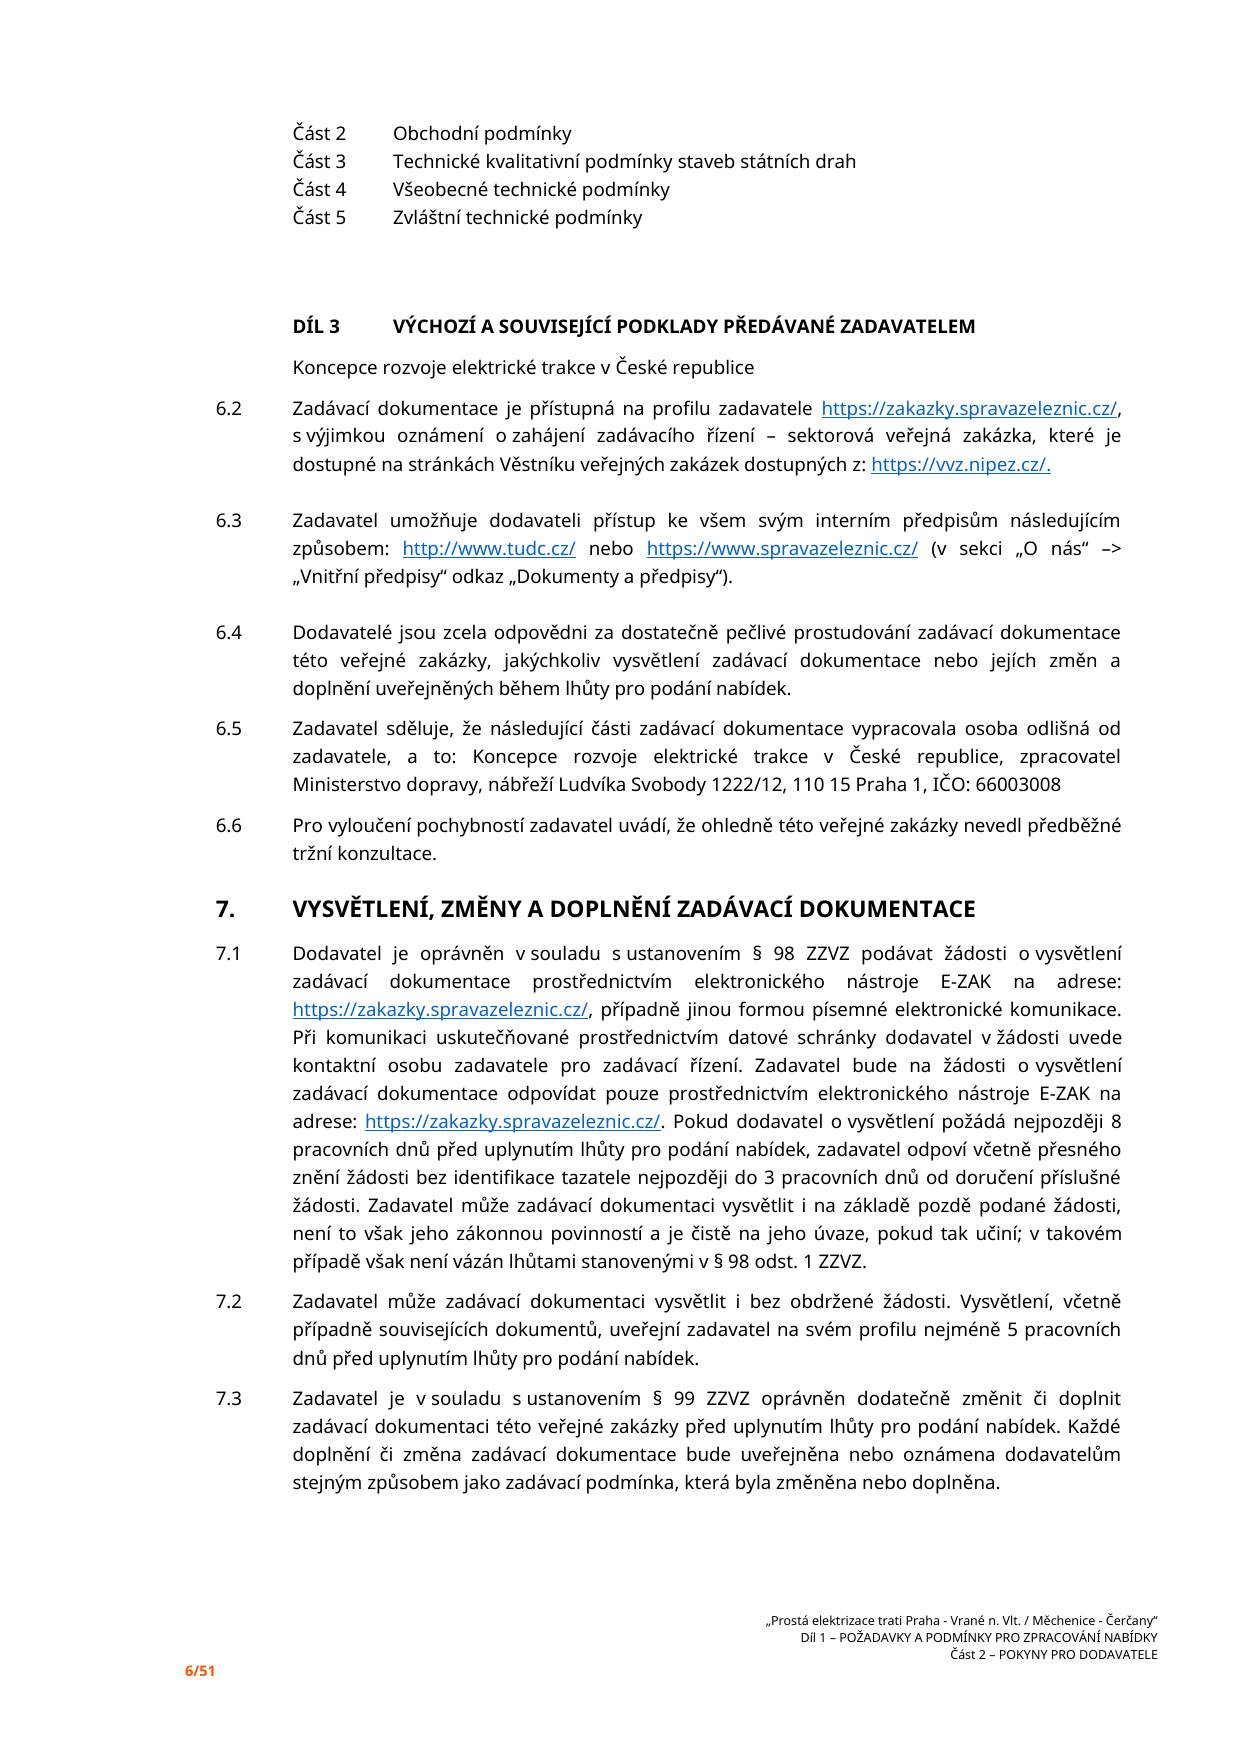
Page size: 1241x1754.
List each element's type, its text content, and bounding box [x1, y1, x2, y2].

text Dodavatelé jsou zcela odpovědni za dostatečně pečlivé prostudování zadávací dokumentace této veřejné zakázky, jakýchkoliv vysvětlení zadávací dokumentace nebo jejích změn a doplnění uveřejněných během lhůty pro podání nabídek. [216, 619, 1122, 701]
text VYSVĚTLENÍ, ZMĚNY a DOPLNĚNÍ ZADÁVACÍ DOKUMENTACE [216, 893, 1122, 924]
text Zadavatel je v souladu s ustanovením § 99 ZZVZ oprávněn dodatečně změnit či doplnit zadávací dokumentaci této veřejné zakázky před uplynutím lhůty pro podání nabídek. Každé doplnění či změna zadávací dokumentace bude uveřejněna nebo oznámena dodavatelům stejným způsobem jako zadávací podmínka, která byla změněna nebo doplněna. [216, 1385, 1122, 1495]
text Dodavatel je oprávněn v souladu s ustanovením § 98 ZZVZ podávat žádosti o vysvětlení zadávací dokumentace prostřednictvím elektronického nástroje E-ZAK na adrese: https://zakazky.spravazeleznic.cz/, případně jinou formou písemné elektronické komunikace. Při komunikaci uskutečňované prostřednictvím datové schránky dodavatel v žádosti uvede kontaktní osobu zadavatele pro zadávací řízení. Zadavatel bude na žádosti o vysvětlení zadávací dokumentace odpovídat pouze prostřednictvím elektronického nástroje E-ZAK na adrese: https://zakazky.spravazeleznic.cz/. Pokud dodavatel o vysvětlení požádá nejpozději 8 pracovních dnů před uplynutím lhůty pro podání nabídek, zadavatel odpoví včetně přesného znění žádosti bez identifikace tazatele nejpozději do 3 pracovních dnů od doručení příslušné žádosti. Zadavatel může zadávací dokumentaci vysvětlit i na základě pozdě podané žádosti, není to však jeho zákonnou povinností a je čistě na jeho úvaze, pokud tak učiní; v takovém případě však není vázán lhůtami stanovenými v § 98 odst. 1 ZZVZ. [216, 940, 1122, 1274]
list Koncepce rozvoje elektrické trakce v České republice [292, 354, 1122, 380]
text Část 3 Technické kvalitativní podmínky staveb státních drah [292, 149, 1122, 174]
text Zadávací dokumentace je přístupná na profilu zadavatele https://zakazky.spravazeleznic.cz/, s výjimkou oznámení o zahájení zadávacího řízení – sektorová veřejná zakázka, které je dostupné na stránkách Věstníku veřejných zakázek dostupných z: https://vvz.nipez.cz/. [216, 395, 1122, 476]
text DÍL 3 VÝCHOZÍ A SOUVISEJÍCÍ PODKLADY PŘEDÁVANÉ ZADAVATELEM [292, 314, 1122, 339]
text Zadavatel může zadávací dokumentaci vysvětlit i bez obdržené žádosti. Vysvětlení, včetně případně souvisejících dokumentů, uveřejní zadavatel na svém profilu nejméně 5 pracovních dnů před uplynutím lhůty pro podání nabídek. [216, 1289, 1122, 1370]
text Část 5 Zvláštní technické podmínky [292, 205, 1122, 230]
text Část 4 Všeobecné technické podmínky [292, 177, 1122, 202]
text Část 2 Obchodní podmínky [292, 121, 1122, 146]
text Zadavatel umožňuje dodavateli přístup ke všem svým interním předpisům následujícím způsobem: http://www.tudc.cz/ nebo https://www.spravazeleznic.cz/ (v sekci „O nás“ –> „Vnitřní předpisy“ odkaz „Dokumenty a předpisy“). [216, 507, 1122, 588]
text Zadavatel sděluje, že následující části zadávací dokumentace vypracovala osoba odlišná od zadavatele, a to: Koncepce rozvoje elektrické trakce v České republice, zpracovatel Ministerstvo dopravy, nábřeží Ludvíka Svobody 1222/12, 110 15 Praha 1, IČO: 66003008 [216, 716, 1122, 797]
text Pro vyloučení pochybností zadavatel uvádí, že ohledně této veřejné zakázky nevedl předběžné tržní konzultace. [216, 812, 1122, 866]
